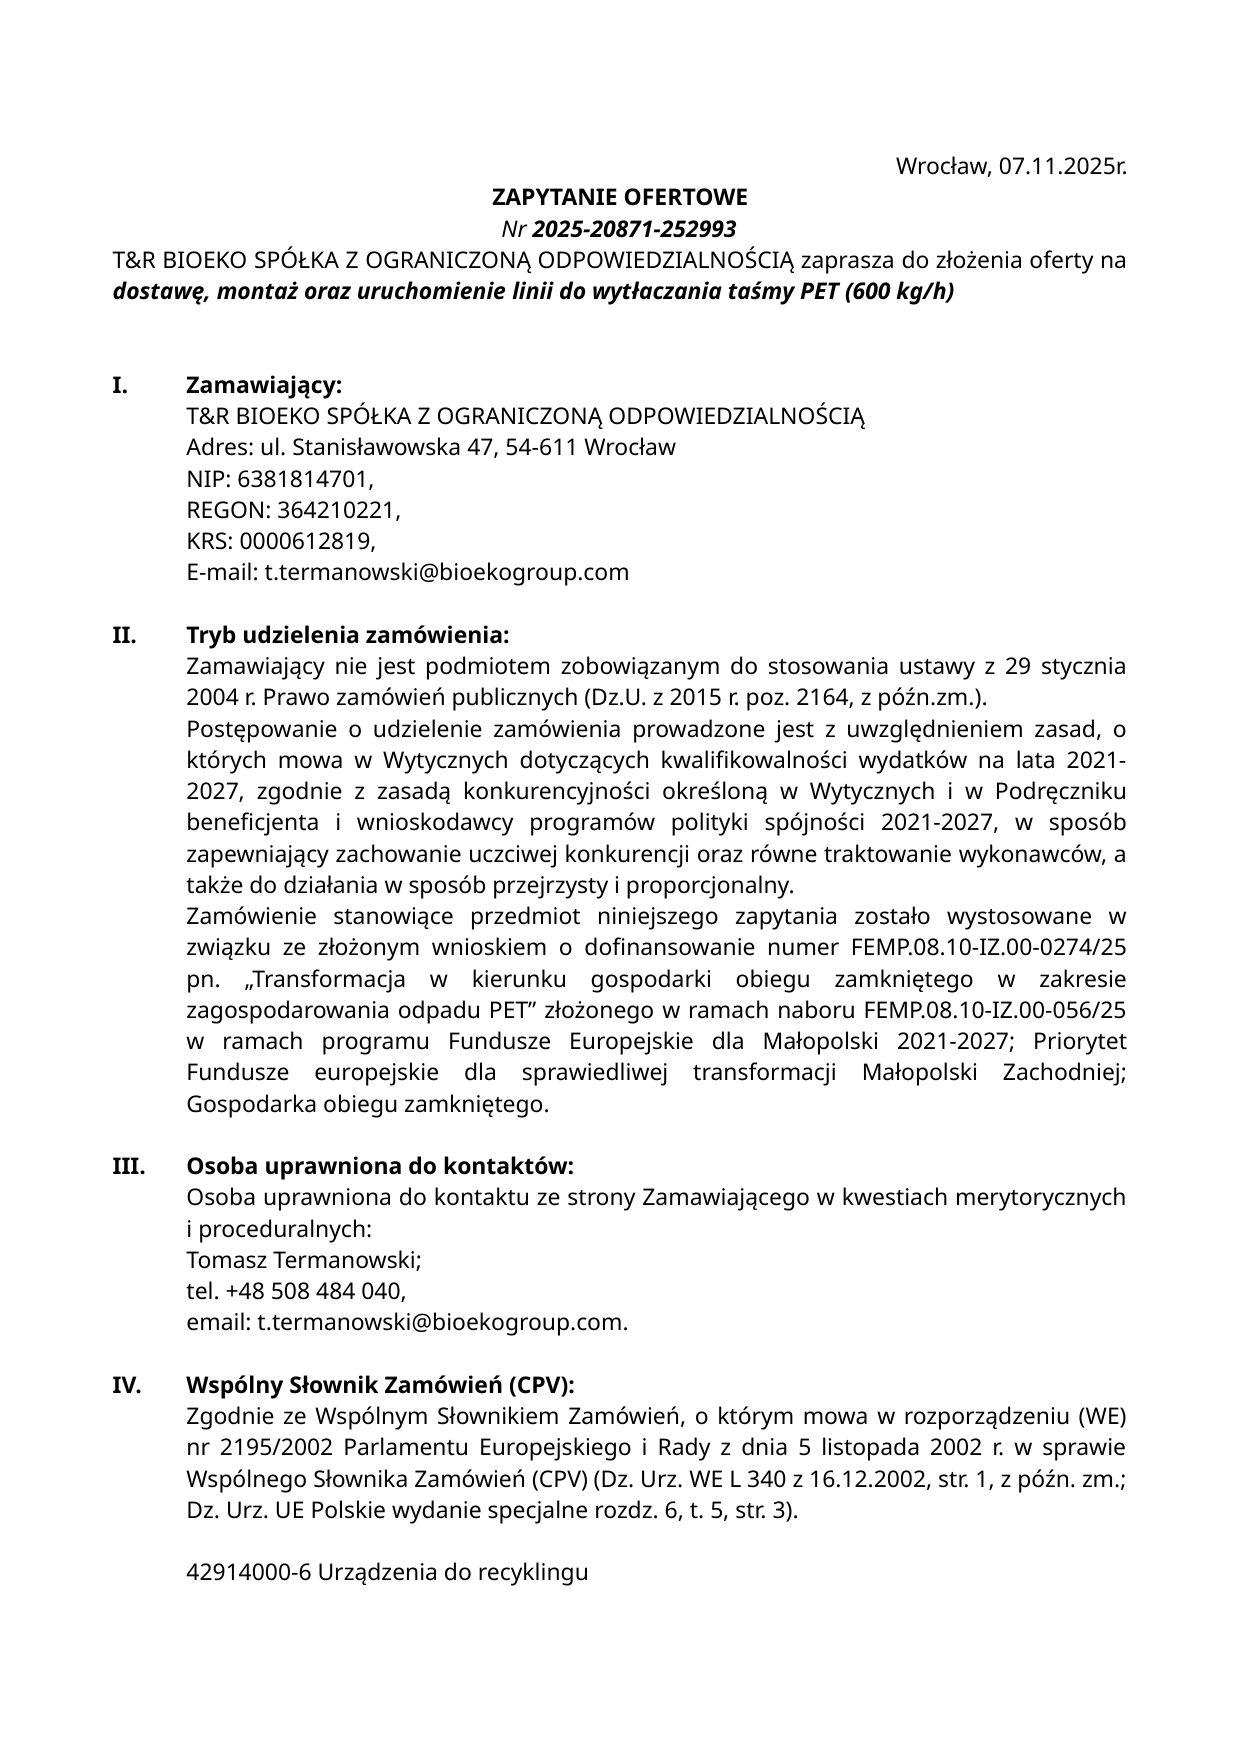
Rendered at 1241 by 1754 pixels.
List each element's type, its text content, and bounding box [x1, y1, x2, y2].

text NIP: 6381814701, [186, 462, 1128, 494]
text IV. Wspólny Słownik Zamówień (CPV): [112, 1369, 1128, 1400]
text T&R BIOEKO SPÓŁKA Z OGRANICZONĄ ODPOWIEDZIALNOŚCIĄ [186, 400, 1128, 431]
text Osoba uprawniona do kontaktu ze strony Zamawiającego w kwestiach merytorycznych i proceduralnych: [186, 1181, 1128, 1244]
text II. Tryb udzielenia zamówienia: [112, 619, 1128, 650]
text T&R BIOEKO SPÓŁKA Z OGRANICZONĄ ODPOWIEDZIALNOŚCIĄ zaprasza do złożenia oferty na dostawę, montaż oraz uruchomienie linii do wytłaczania taśmy PET (600 kg/h) [112, 244, 1128, 306]
text KRS: 0000612819, [186, 525, 1128, 556]
text Wrocław, 07.11.2025r. [112, 150, 1128, 181]
text Zamawiający nie jest podmiotem zobowiązanym do stosowania ustawy z 29 stycznia 2004 r. Prawo zamówień publicznych (Dz.U. z 2015 r. poz. 2164, z późn.zm.). [186, 650, 1128, 712]
text ZAPYTANIE OFERTOWE [112, 181, 1128, 212]
text Zgodnie ze Wspólnym Słownikiem Zamówień, o którym mowa w rozporządzeniu (WE) nr 2195/2002 Parlamentu Europejskiego i Rady z dnia 5 listopada 2002 r. w sprawie Wspólnego Słownika Zamówień (CPV) (Dz. Urz. WE L 340 z 16.12.2002, str. 1, z późn. zm.; Dz. Urz. UE Polskie wydanie specjalne rozdz. 6, t. 5, str. 3). [186, 1400, 1128, 1525]
text Tomasz Termanowski; [186, 1244, 1128, 1275]
text email: t.termanowski@bioekogroup.com. [186, 1306, 1128, 1337]
text tel. +48 508 484 040, [186, 1275, 1128, 1306]
text III. Osoba uprawniona do kontaktów: [112, 1150, 1128, 1181]
text Nr 2025-20871-252993 [112, 212, 1128, 244]
text I. Zamawiający: [112, 369, 1128, 400]
text Postępowanie o udzielenie zamówienia prowadzone jest z uwzględnieniem zasad, o których mowa w Wytycznych dotyczących kwalifikowalności wydatków na lata 2021-2027, zgodnie z zasadą konkurencyjności określoną w Wytycznych i w Podręczniku beneficjenta i wnioskodawcy programów polityki spójności 2021-2027, w sposób zapewniający zachowanie uczciwej konkurencji oraz równe traktowanie wykonawców, a także do działania w sposób przejrzysty i proporcjonalny. [186, 712, 1128, 900]
text Zamówienie stanowiące przedmiot niniejszego zapytania zostało wystosowane w związku ze złożonym wnioskiem o dofinansowanie numer FEMP.08.10-IZ.00-0274/25 pn. „Transformacja w kierunku gospodarki obiegu zamkniętego w zakresie zagospodarowania odpadu PET” złożonego w ramach naboru FEMP.08.10-IZ.00-056/25 w ramach programu Fundusze Europejskie dla Małopolski 2021-2027; Priorytet Fundusze europejskie dla sprawiedliwej transformacji Małopolski Zachodniej; Gospodarka obiegu zamkniętego. [186, 900, 1128, 1119]
text 42914000-6 Urządzenia do recyklingu [112, 1556, 1128, 1587]
text Adres: ul. Stanisławowska 47, 54-611 Wrocław [186, 431, 1128, 462]
text E-mail: t.termanowski@bioekogroup.com [186, 556, 1128, 587]
text REGON: 364210221, [186, 494, 1128, 525]
